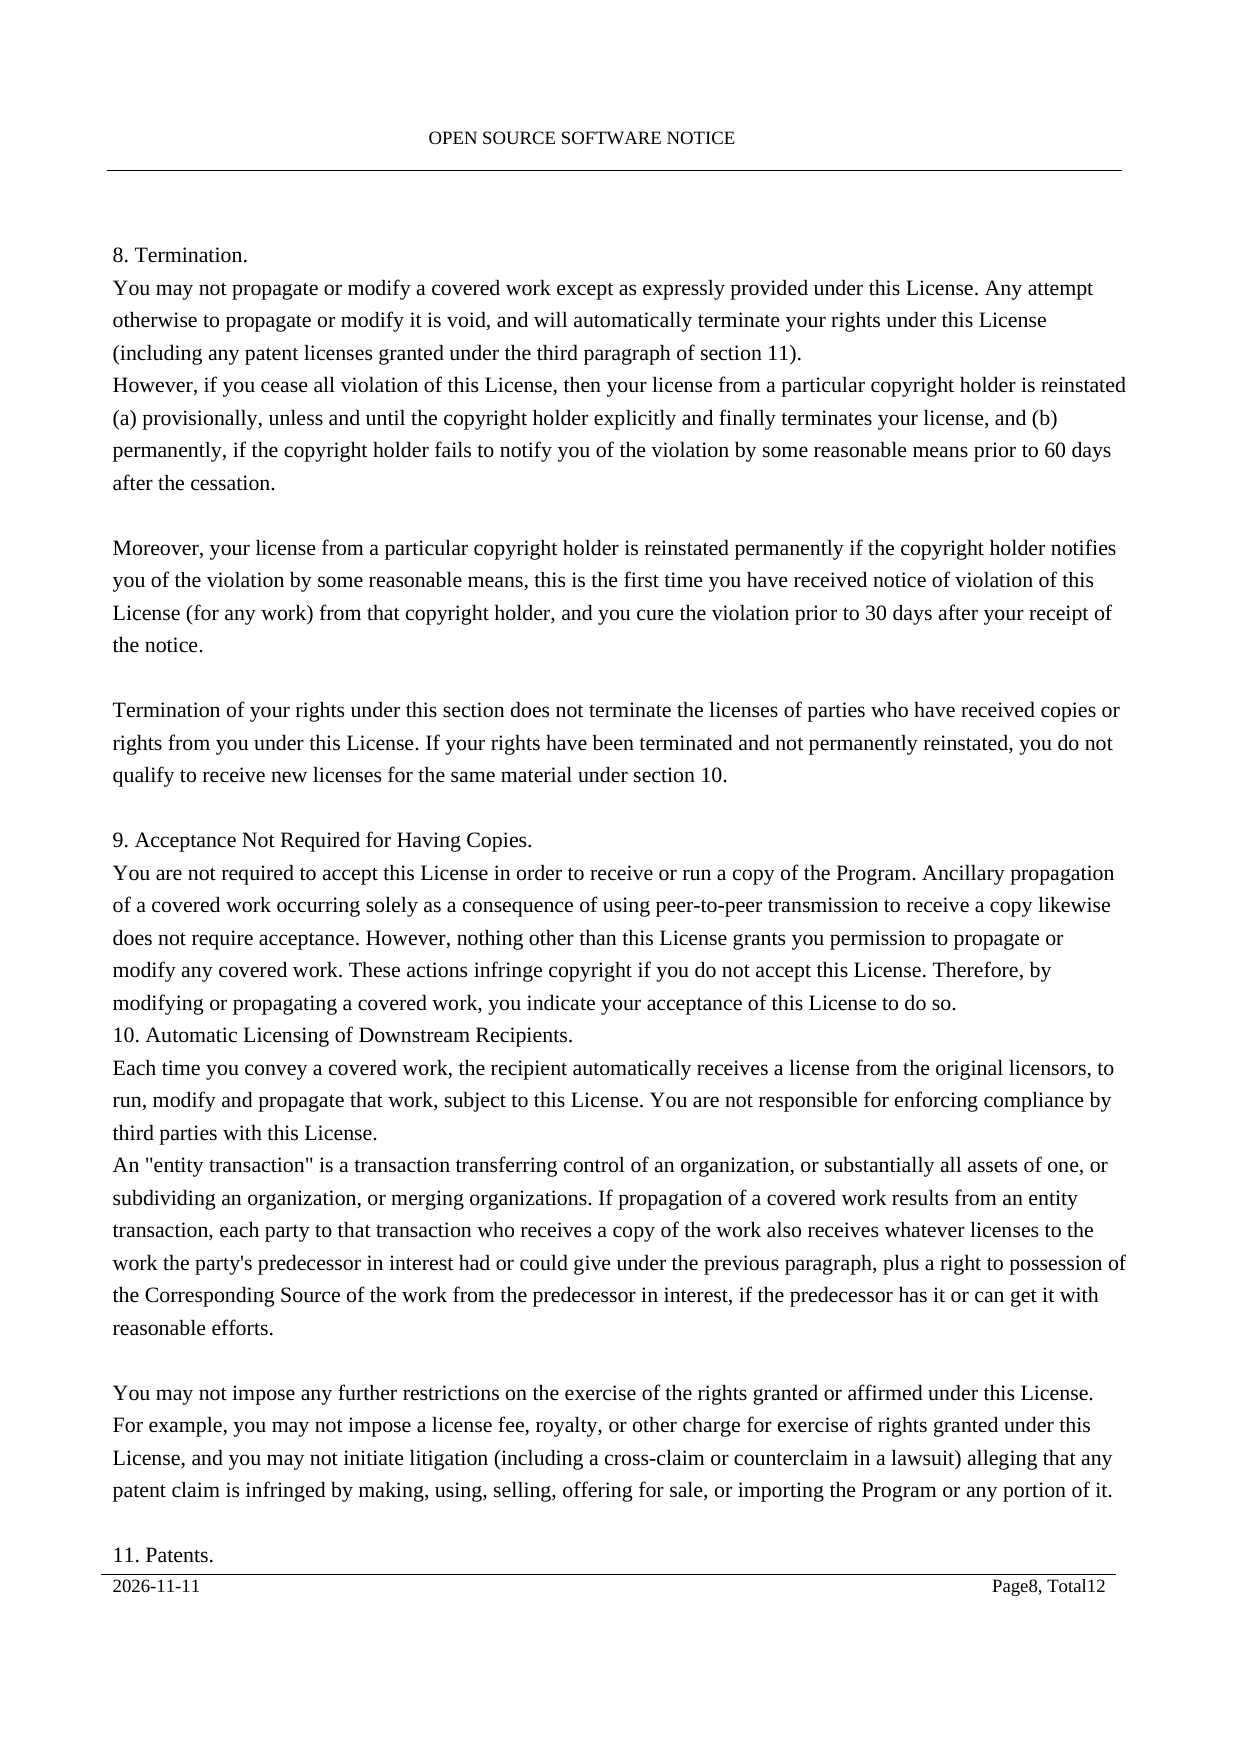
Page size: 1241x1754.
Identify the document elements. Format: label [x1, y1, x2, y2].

text [112, 206, 1128, 1571]
